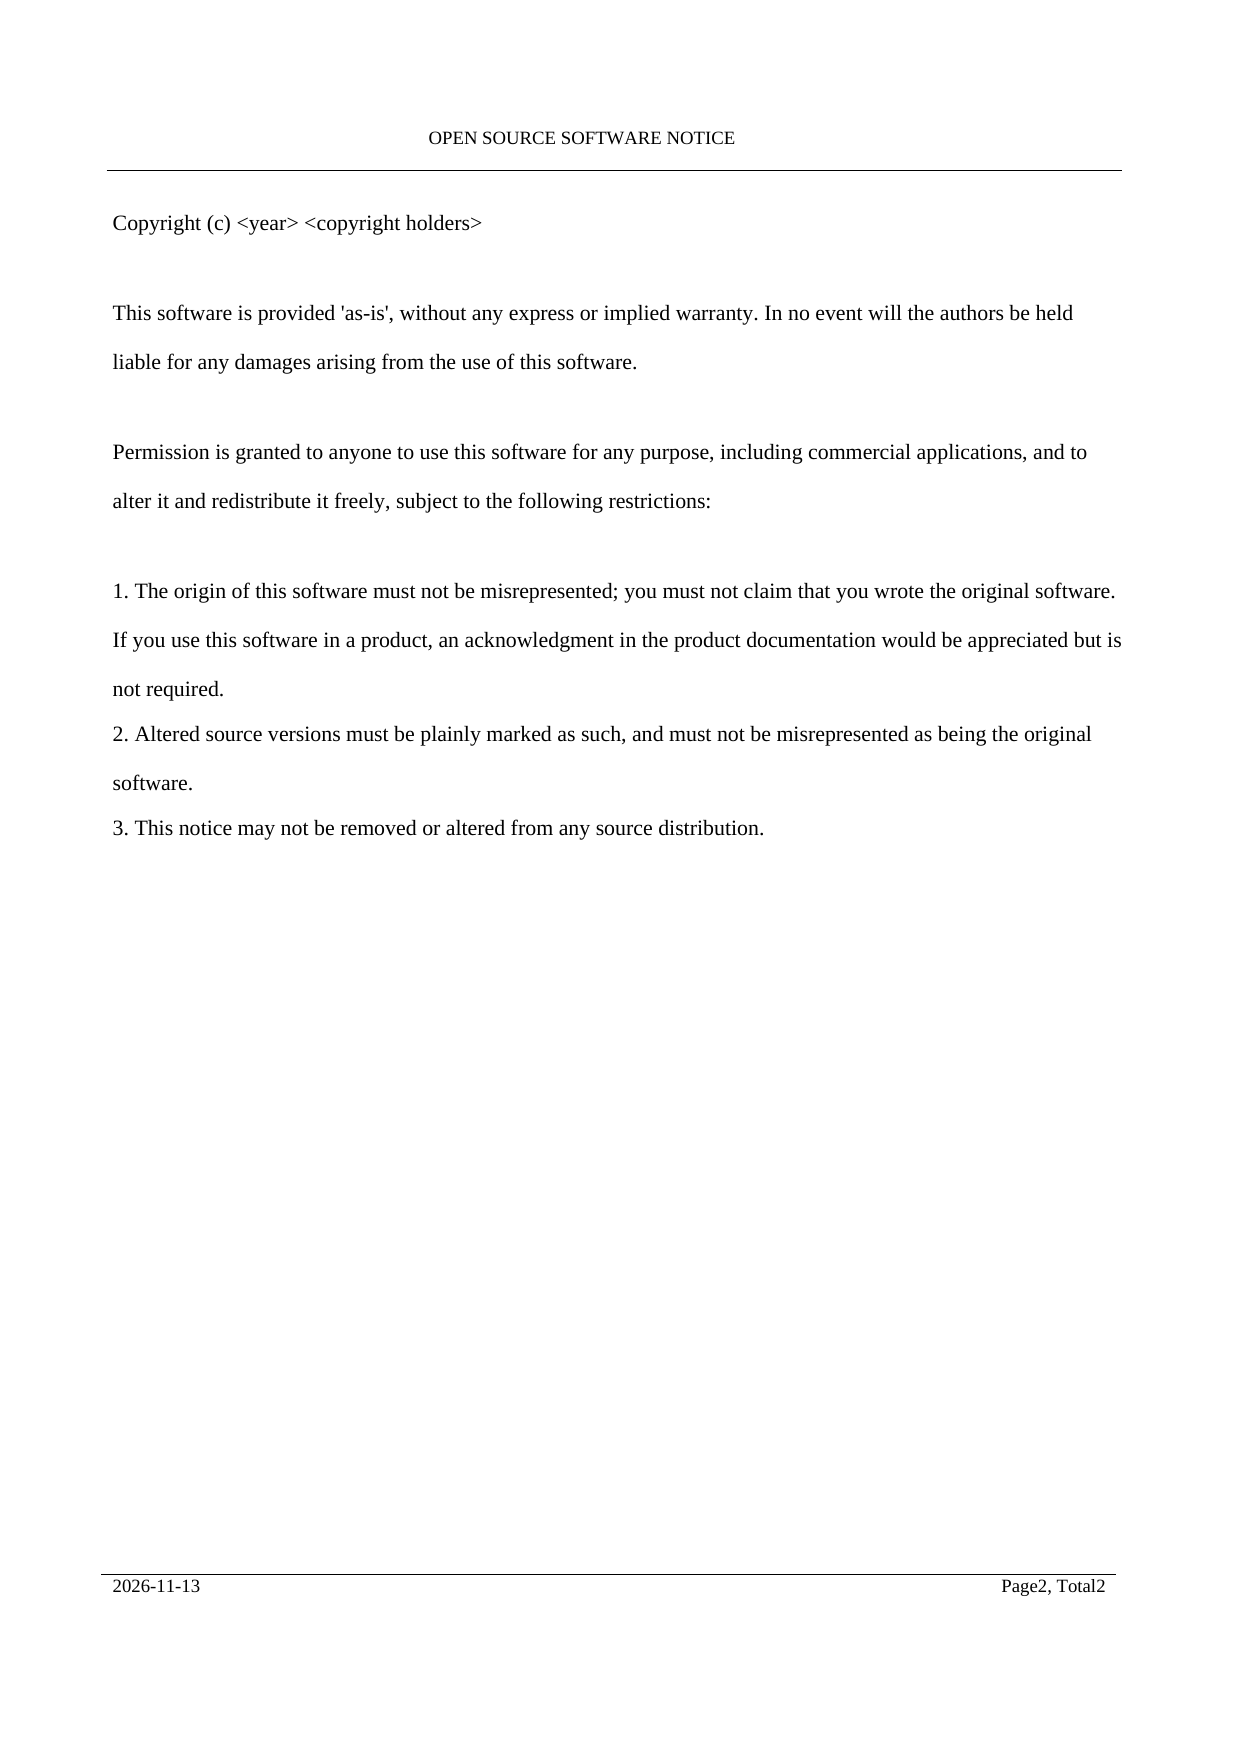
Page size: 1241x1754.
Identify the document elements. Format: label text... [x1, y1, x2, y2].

text This software is provided 'as-is', without any express or implied warranty. In no event will the authors be held liable for any damages arising from the use of this software. [112, 297, 1128, 378]
text 2. Altered source versions must be plainly marked as such, and must not be misrepresented as being the original software. [112, 717, 1128, 798]
text 3. This notice may not be removed or altered from any source distribution. [112, 811, 1128, 843]
text Copyright (c) <year> <copyright holders> [112, 206, 1128, 239]
text 1. The origin of this software must not be misrepresented; you must not claim that you wrote the original software. If you use this software in a product, an acknowledgment in the product documentation would be appreciated but is not required. [112, 574, 1128, 704]
text Permission is granted to anyone to use this software for any purpose, including commercial applications, and to alter it and redistribute it freely, subject to the following restrictions: [112, 436, 1128, 517]
